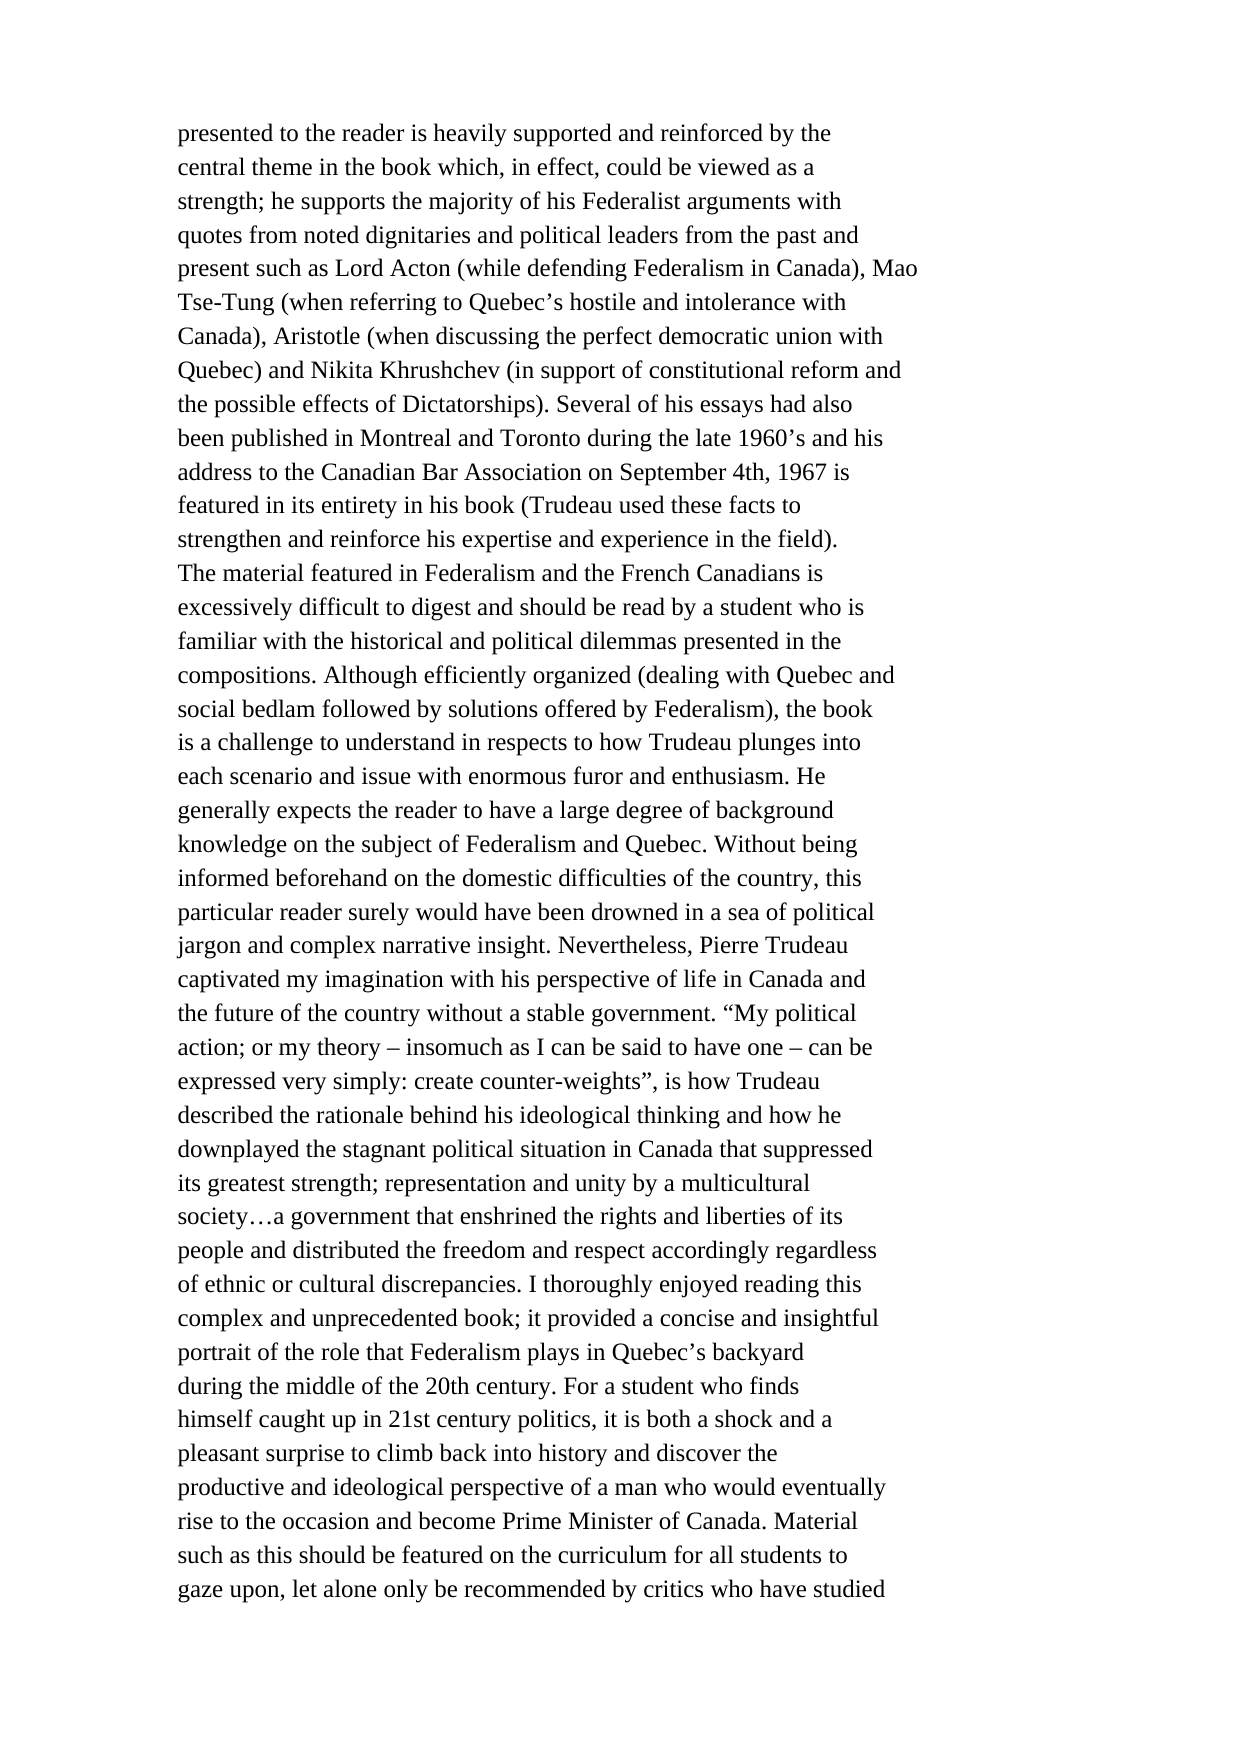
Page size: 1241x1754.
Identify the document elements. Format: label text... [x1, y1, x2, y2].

text captivated my imagination with his perspective of life in Canada and [177, 964, 1152, 993]
text strength; he supports the majority of his Federalist arguments with [177, 186, 1152, 214]
text central theme in the book which, in effect, could be viewed as a [177, 152, 1152, 181]
text its greatest strength; representation and unity by a multicultural [177, 1168, 1152, 1196]
text during the middle of the 20th century. For a student who finds [177, 1371, 1152, 1399]
text society…a government that enshrined the rights and liberties of its [177, 1201, 1152, 1230]
text expressed very simply: create counter-weights”, is how Trudeau [177, 1066, 1152, 1095]
text been published in Montreal and Toronto during the late 1960’s and his [177, 423, 1152, 452]
text is a challenge to understand in respects to how Trudeau plunges into [177, 727, 1152, 756]
text portrait of the role that Federalism plays in Quebec’s backyard [177, 1337, 1152, 1366]
text featured in its entirety in his book (Trudeau used these facts to [177, 491, 1152, 519]
text the possible effects of Dictatorships). Several of his essays had also [177, 389, 1152, 418]
text described the rationale behind his ideological thinking and how he [177, 1100, 1152, 1129]
text of ethnic or cultural discrepancies. I thoroughly enjoyed reading this [177, 1269, 1152, 1298]
text compositions. Although efficiently organized (dealing with Quebec and [177, 660, 1152, 688]
text downplayed the stagnant political situation in Canada that suppressed [177, 1134, 1152, 1162]
text excessively difficult to digest and should be read by a student who is [177, 592, 1152, 621]
text social bedlam followed by solutions offered by Federalism), the book [177, 694, 1152, 722]
text informed beforehand on the domestic difficulties of the country, this [177, 863, 1152, 892]
text each scenario and issue with enormous furor and enthusiasm. He [177, 761, 1152, 790]
text complex and unprecedented book; it provided a concise and insightful [177, 1303, 1152, 1332]
text such as this should be featured on the curriculum for all students to [177, 1540, 1152, 1569]
text people and distributed the freedom and respect accordingly regardless [177, 1235, 1152, 1264]
text Quebec) and Nikita Khrushchev (in support of constitutional reform and [177, 355, 1152, 384]
text Tse-Tung (when referring to Quebec’s hostile and intolerance with [177, 287, 1152, 316]
text action; or my theory – insomuch as I can be said to have one – can be [177, 1032, 1152, 1061]
text Canada), Aristotle (when discussing the perfect democratic union with [177, 321, 1152, 350]
text familiar with the historical and political dilemmas presented in the [177, 626, 1152, 655]
text The material featured in Federalism and the French Canadians is [177, 558, 1152, 587]
text gaze upon, let alone only be recommended by critics who have studied [177, 1574, 1152, 1603]
text strengthen and reinforce his expertise and experience in the field). [177, 524, 1152, 553]
text present such as Lord Acton (while defending Federalism in Canada), Mao [177, 253, 1152, 282]
text productive and ideological perspective of a man who would eventually [177, 1472, 1152, 1501]
text himself caught up in 21st century politics, it is both a shock and a [177, 1404, 1152, 1433]
text pleasant surprise to climb back into history and discover the [177, 1438, 1152, 1467]
text address to the Canadian Bar Association on September 4th, 1967 is [177, 457, 1152, 485]
text the future of the country without a stable government. “My political [177, 998, 1152, 1027]
text rise to the occasion and become Prime Minister of Canada. Material [177, 1506, 1152, 1535]
text generally expects the reader to have a large degree of background [177, 795, 1152, 824]
text presented to the reader is heavily supported and reinforced by the [177, 118, 1152, 147]
text jargon and complex narrative insight. Nevertheless, Pierre Trudeau [177, 931, 1152, 959]
text quotes from noted dignitaries and political leaders from the past and [177, 220, 1152, 248]
text particular reader surely would have been drowned in a sea of political [177, 897, 1152, 926]
text knowledge on the subject of Federalism and Quebec. Without being [177, 829, 1152, 858]
